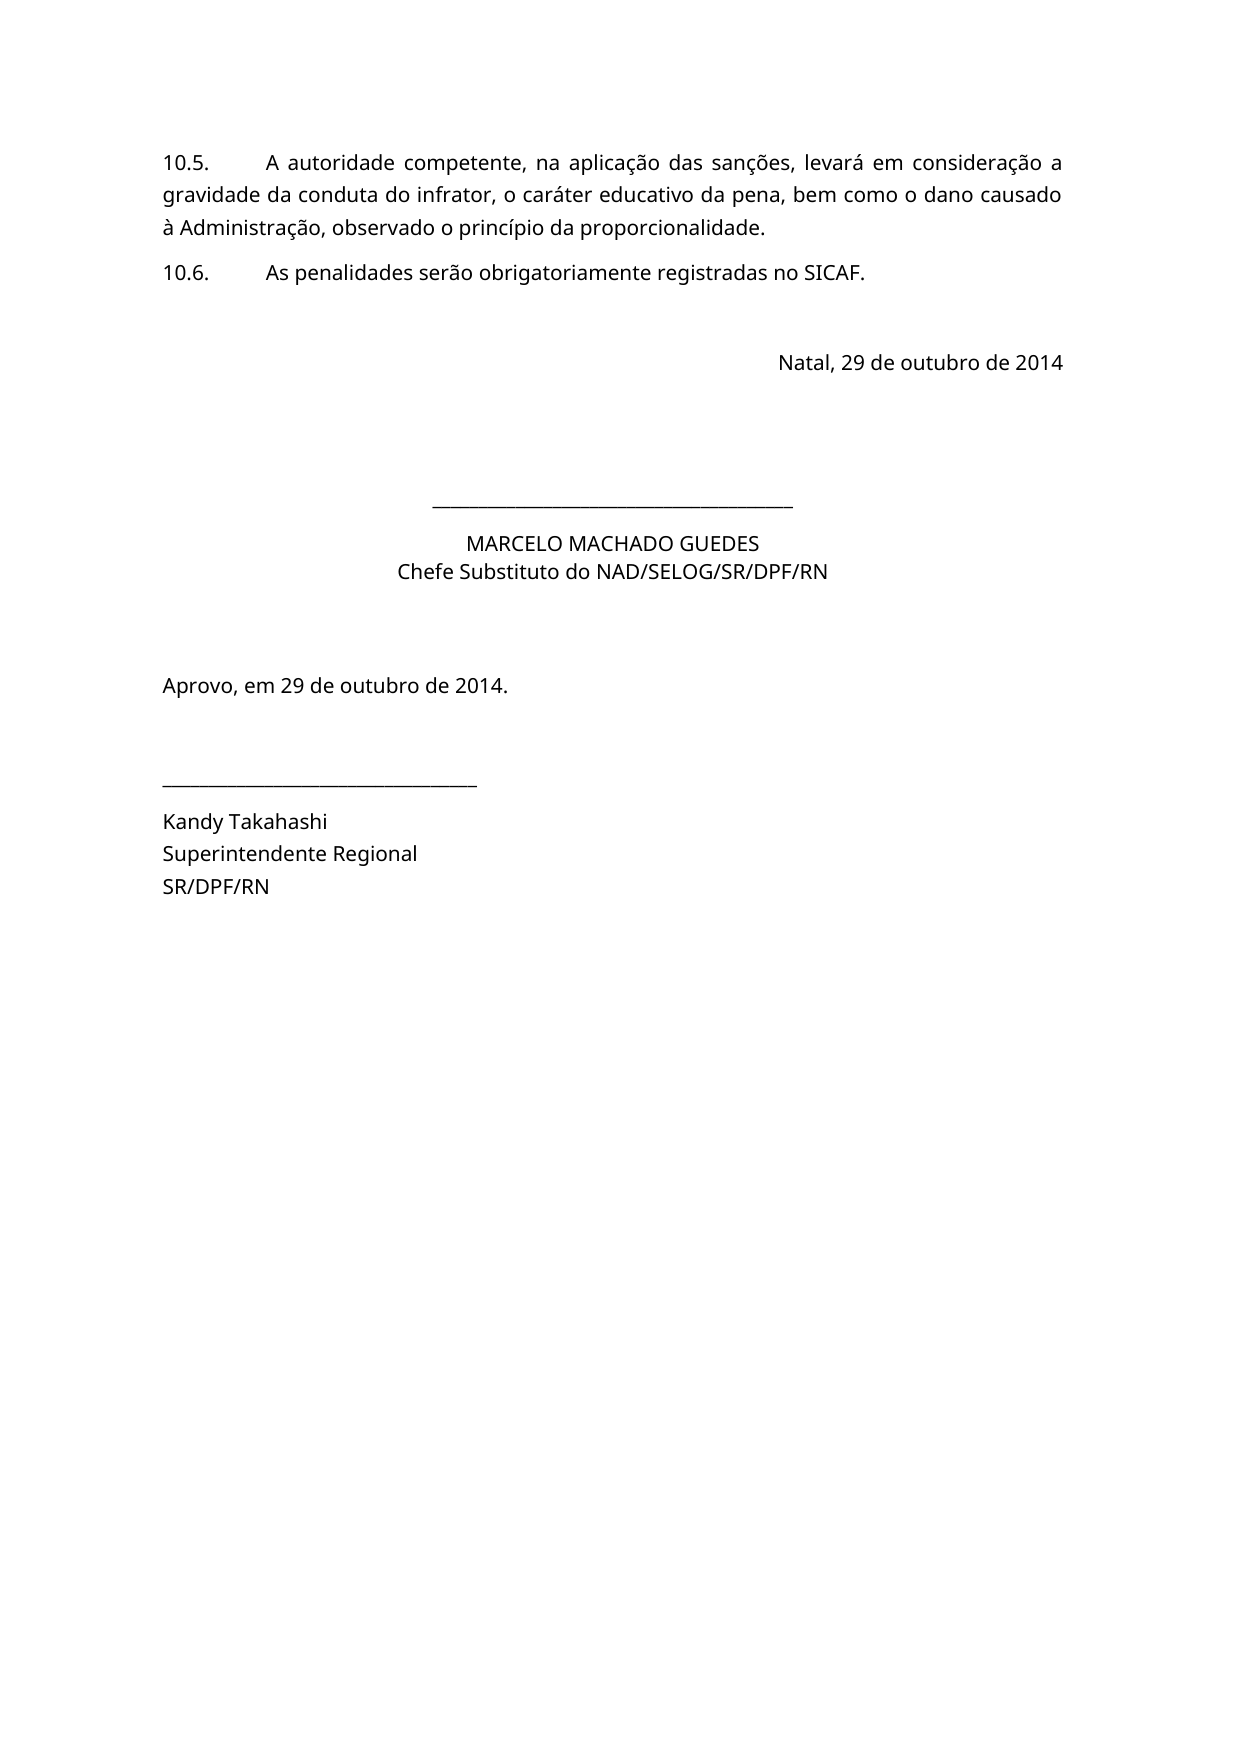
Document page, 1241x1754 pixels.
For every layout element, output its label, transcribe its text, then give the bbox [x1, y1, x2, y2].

text Chefe Substituto do NAD/SELOG/SR/DPF/RN [162, 557, 1063, 586]
text Kandy Takahashi [162, 807, 1063, 835]
text _______________________________________ [162, 483, 1063, 512]
text MARCELO MACHADO GUEDES [162, 529, 1063, 557]
text SR/DPF/RN [162, 872, 1063, 901]
list As penalidades serão obrigatoriamente registradas no SICAF. [162, 258, 1063, 286]
text Aprovo, em 29 de outubro de 2014. [162, 672, 1063, 700]
text __________________________________ [162, 762, 1063, 790]
list A autoridade competente, na aplicação das sanções, levará em consideração a gravidade da conduta do infrator, o caráter educativo da pena, bem como o dano causado à Administração, observado o princípio da proporcionalidade. [162, 148, 1063, 241]
text Superintendente Regional [162, 839, 1063, 868]
text Natal, 29 de outubro de 2014 [192, 348, 1063, 377]
